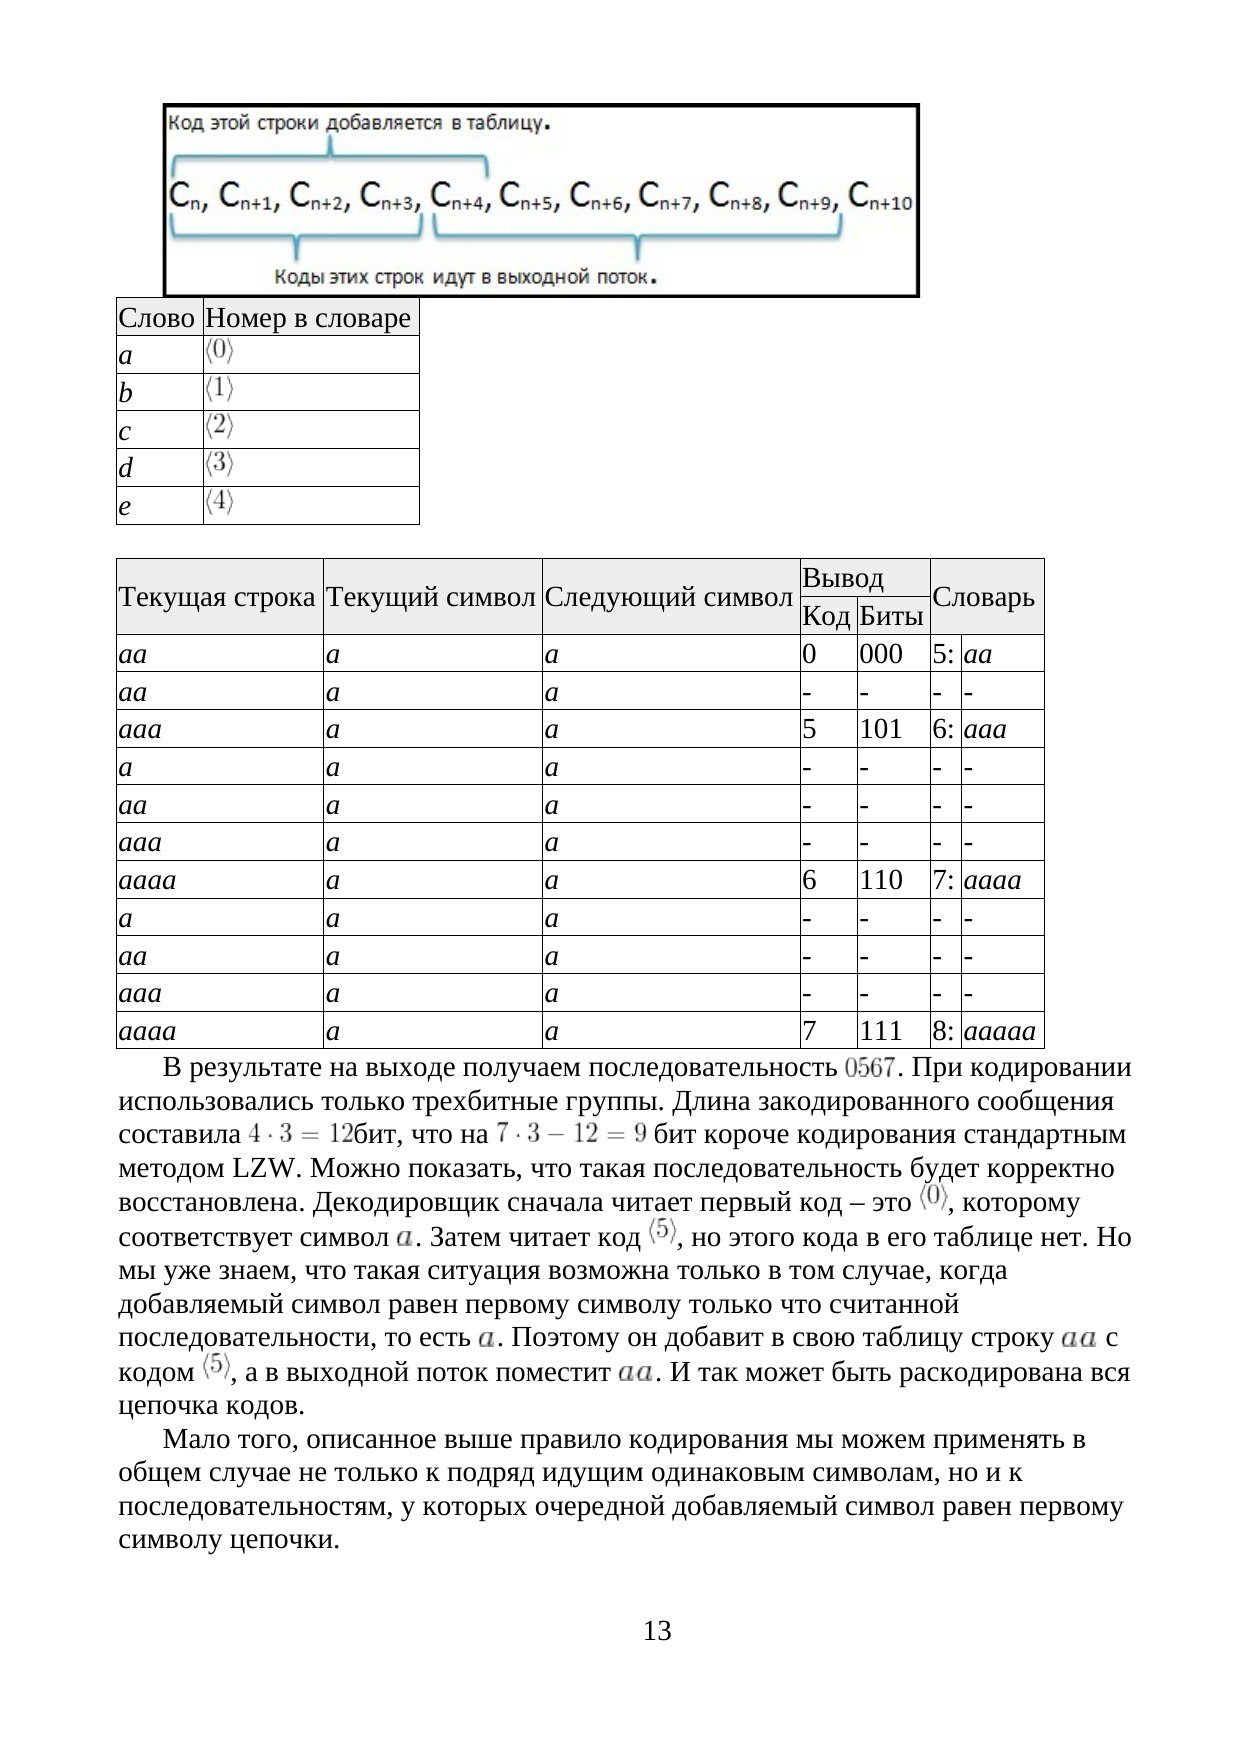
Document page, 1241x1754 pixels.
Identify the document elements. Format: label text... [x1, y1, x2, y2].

picture [478, 1332, 497, 1347]
table_cell a [324, 899, 542, 935]
table_cell Код [801, 597, 857, 633]
picture [845, 1056, 897, 1077]
picture [205, 337, 234, 366]
table_cell a [324, 672, 542, 709]
table_cell - [931, 672, 961, 709]
table_cell - [931, 785, 961, 822]
table_cell aaa [117, 974, 323, 1011]
picture [496, 1121, 647, 1144]
table_cell a [324, 936, 542, 973]
table_cell d [117, 449, 203, 486]
picture [162, 103, 921, 298]
table_cell a [324, 823, 542, 860]
table_header Номер в словаре [204, 298, 419, 335]
table_cell - [801, 974, 857, 1011]
table_cell - [962, 899, 1044, 935]
table_cell 6: [931, 710, 961, 747]
table_header Текущий символ [324, 559, 542, 633]
table_cell a [543, 936, 800, 973]
table_cell - [931, 936, 961, 973]
table_cell c [117, 411, 203, 448]
table_cell - [931, 748, 961, 784]
table_cell - [962, 823, 1044, 860]
table_cell - [858, 823, 930, 860]
table_cell aaa [117, 710, 323, 747]
table_cell aaaa [962, 861, 1044, 897]
table_cell - [931, 974, 961, 1011]
table_cell - [858, 672, 930, 709]
picture [205, 412, 234, 441]
picture [205, 488, 234, 517]
table_cell - [858, 974, 930, 1011]
table_cell aaaaa [962, 1012, 1044, 1048]
table_cell - [962, 974, 1044, 1011]
table_cell 0 [801, 635, 857, 671]
table_header Текущая строка [117, 559, 323, 633]
table_cell - [962, 672, 1044, 709]
table_cell Биты [858, 597, 930, 633]
table_cell aa [962, 635, 1044, 671]
picture [396, 1231, 415, 1246]
table_cell - [962, 748, 1044, 784]
picture [205, 450, 234, 479]
table_header Вывод [801, 559, 930, 596]
table_cell aa [117, 785, 323, 822]
table_cell - [801, 748, 857, 784]
table_cell 7: [931, 861, 961, 897]
table_cell a [543, 748, 800, 784]
table_cell aaa [117, 823, 323, 860]
table_cell a [324, 710, 542, 747]
table_cell aa [117, 936, 323, 973]
table_cell a [324, 748, 542, 784]
table_cell [204, 374, 419, 410]
table_cell a [117, 899, 323, 935]
table_cell - [962, 785, 1044, 822]
picture [618, 1366, 655, 1381]
table_cell - [801, 823, 857, 860]
table_cell - [801, 936, 857, 973]
table_cell a [117, 336, 203, 373]
table_cell - [931, 899, 961, 935]
table_cell 5 [801, 710, 857, 747]
table_cell 110 [858, 861, 930, 897]
table_cell - [858, 899, 930, 935]
table_cell a [543, 899, 800, 935]
table_cell 5: [931, 635, 961, 671]
table_cell a [117, 748, 323, 784]
table_cell a [324, 635, 542, 671]
picture [248, 1123, 354, 1144]
table_cell aa [117, 672, 323, 709]
table_cell 8: [931, 1012, 961, 1048]
table_cell - [962, 936, 1044, 973]
table_cell aa [117, 635, 323, 671]
table_cell 101 [858, 710, 930, 747]
table_cell [204, 336, 419, 373]
table_cell a [543, 710, 800, 747]
table_cell aaaa [117, 861, 323, 897]
table_cell a [324, 861, 542, 897]
table_cell [204, 449, 419, 486]
table_cell [204, 411, 419, 448]
picture [919, 1183, 948, 1212]
table_cell a [543, 974, 800, 1011]
table_cell - [858, 748, 930, 784]
table_cell 6 [801, 861, 857, 897]
table_cell a [324, 1012, 542, 1048]
table_cell - [801, 672, 857, 709]
table_cell [204, 487, 419, 523]
table_cell - [858, 936, 930, 973]
table_cell a [543, 785, 800, 822]
table_cell - [801, 899, 857, 935]
picture [202, 1352, 231, 1381]
table_cell 000 [858, 635, 930, 671]
table_cell a [543, 823, 800, 860]
table_cell 7 [801, 1012, 857, 1048]
table_header Слово [117, 298, 203, 335]
table_header Следующий символ [543, 559, 800, 633]
picture [1061, 1332, 1099, 1347]
table_cell - [858, 785, 930, 822]
table_cell b [117, 374, 203, 410]
table_cell 111 [858, 1012, 930, 1048]
text Мало того, описанное выше правило кодирования мы можем применять в общем случае не только к подряд идущим одинаковым символам, но и к последовательностям, у которых очередной добавляемый символ равен первому символу цепочки. [118, 1421, 1152, 1555]
table_cell a [543, 672, 800, 709]
table_cell a [324, 785, 542, 822]
table_cell a [543, 635, 800, 671]
table_cell aaaa [117, 1012, 323, 1048]
table_cell a [543, 861, 800, 897]
table_cell e [117, 487, 203, 523]
table_cell a [324, 974, 542, 1011]
table_cell - [931, 823, 961, 860]
picture [648, 1217, 677, 1246]
picture [205, 375, 234, 404]
table_header Словарь [931, 559, 1044, 633]
text В результате на выходе получаем последовательность . При кодировании использовались только трехбитные группы. Длина закодированного сообщения составила бит, что на бит короче кодирования стандартным методом LZW. Можно показать, что такая последовательность будет корректно восстановлена. Декодировщик сначала читает первый код – это , которому соответствует символ . Затем читает код , но этого кода в его таблице нет. Но мы уже знаем, что такая ситуация возможна только в том случае, когда добавляемый символ равен первому символу только что считанной последовательности, то есть . Поэтому он добавит в свою таблицу строку с кодом , а в выходной поток поместит . И так может быть раскодирована вся цепочка кодов. [118, 1049, 1152, 1421]
table_cell aaa [962, 710, 1044, 747]
table_cell a [543, 1012, 800, 1048]
table_cell - [801, 785, 857, 822]
